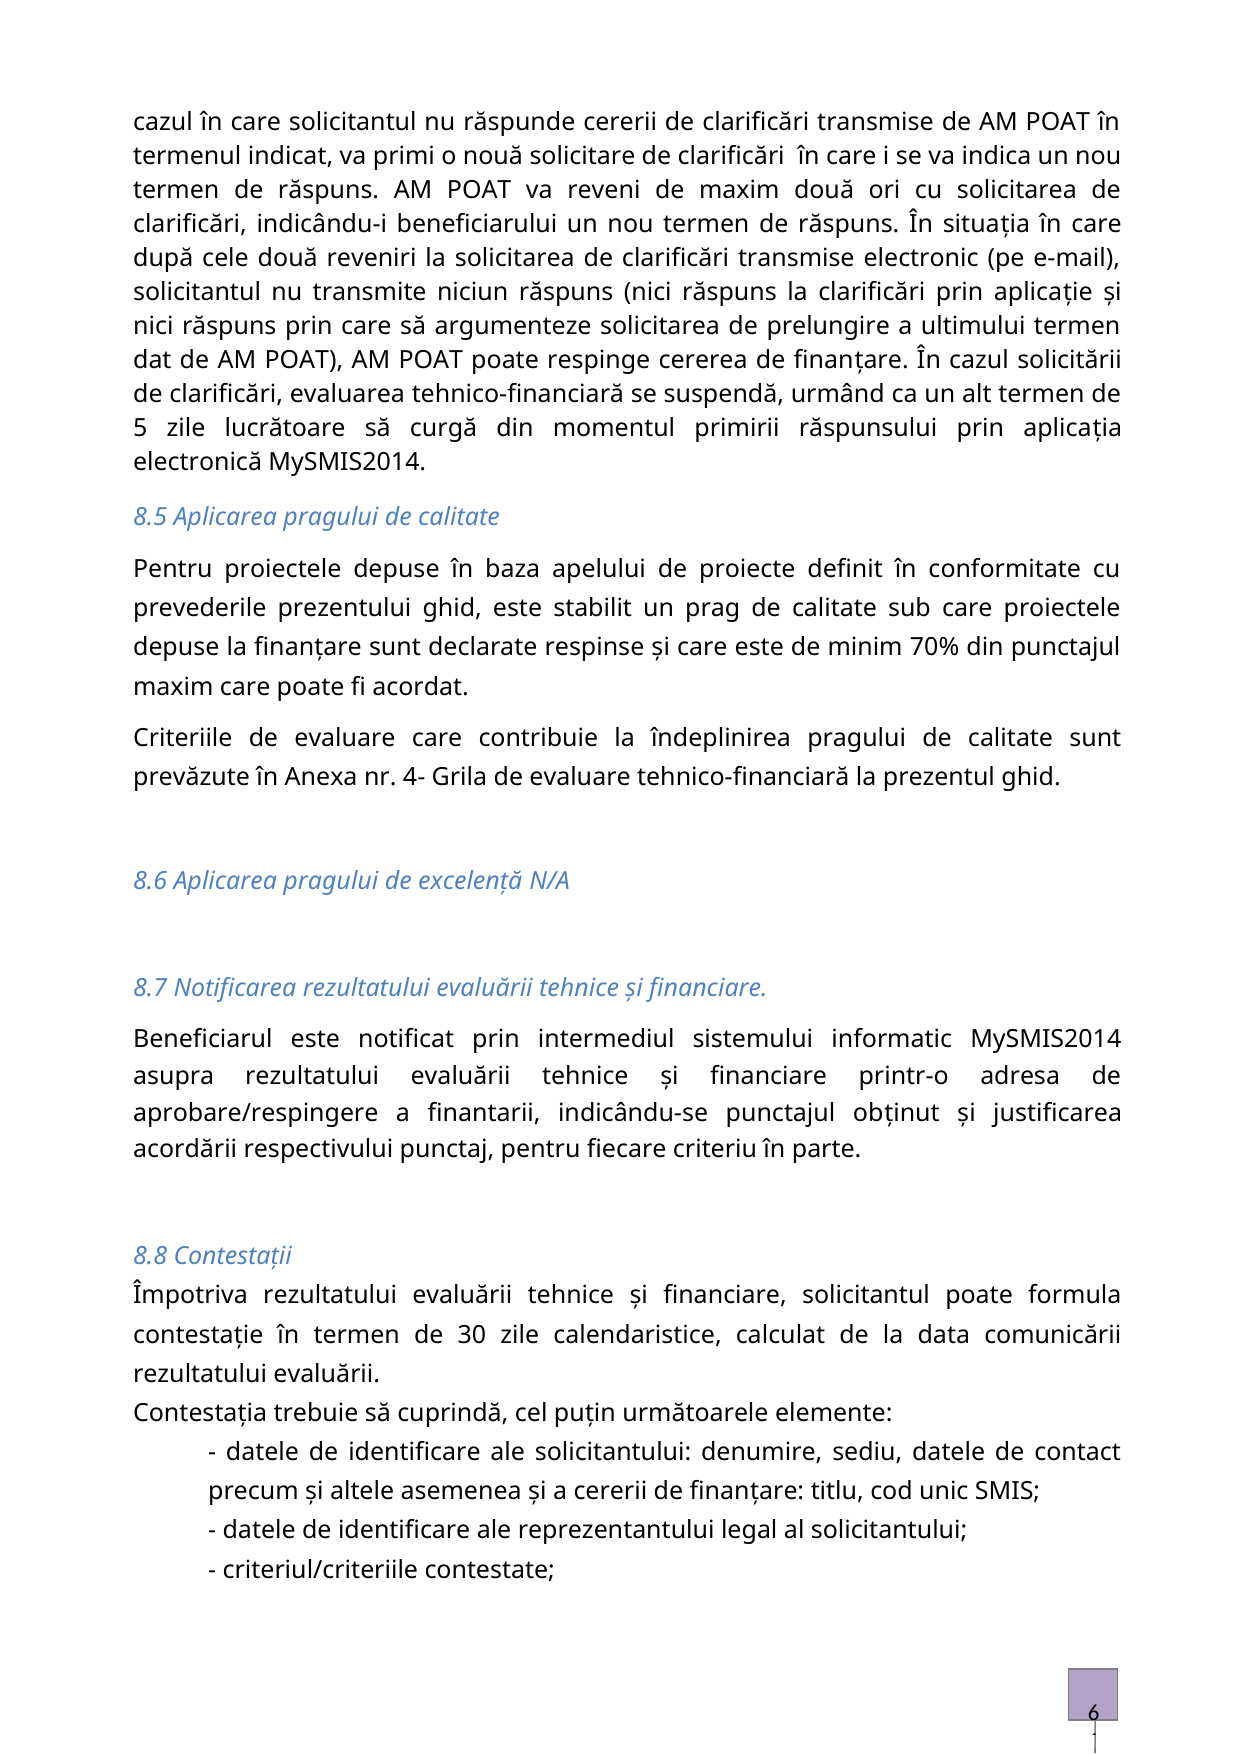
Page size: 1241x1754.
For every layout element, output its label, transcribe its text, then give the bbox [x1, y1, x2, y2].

list - datele de identificare ale reprezentantului legal al solicitantului; [208, 1512, 1122, 1546]
text Împotriva rezultatului evaluării tehnice și financiare, solicitantul poate formula contestație în termen de 30 zile calendaristice, calculat de la data comunicării rezultatului evaluării. [133, 1277, 1122, 1389]
text Criteriile de evaluare care contribuie la îndeplinirea pragului de calitate sunt prevăzute în Anexa nr. 4- Grila de evaluare tehnico-financiară la prezentul ghid. [133, 720, 1122, 793]
subtitle 8.8 Contestații [133, 1238, 1122, 1272]
text Contestația trebuie să cuprindă, cel puțin următoarele elemente: [133, 1395, 1122, 1429]
subtitle 8.7 Notificarea rezultatului evaluării tehnice și financiare. [133, 969, 1122, 1003]
text Beneficiarul este notificat prin intermediul sistemului informatic MySMIS2014 asupra rezultatului evaluării tehnice și financiare printr-o adresa de aprobare/respingere a finantarii, indicându-se punctajul obținut și justificarea acordării respectivului punctaj, pentru fiecare criteriu în parte. [133, 1021, 1122, 1165]
subtitle 8.5 Aplicarea pragului de calitate [133, 499, 1122, 533]
text 8.6 Aplicarea pragului de excelență N/A [133, 862, 1122, 896]
list - datele de identificare ale solicitantului: denumire, sediu, datele de contact precum și altele asemenea și a cererii de finanțare: titlu, cod unic SMIS; [208, 1434, 1122, 1507]
text Pentru proiectele depuse în baza apelului de proiecte definit în conformitate cu prevederile prezentului ghid, este stabilit un prag de calitate sub care proiectele depuse la finanțare sunt declarate respinse și care este de minim 70% din punctajul maxim care poate fi acordat. [133, 551, 1122, 702]
list - criteriul/criteriile contestate; [208, 1551, 1122, 1585]
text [133, 103, 1122, 478]
